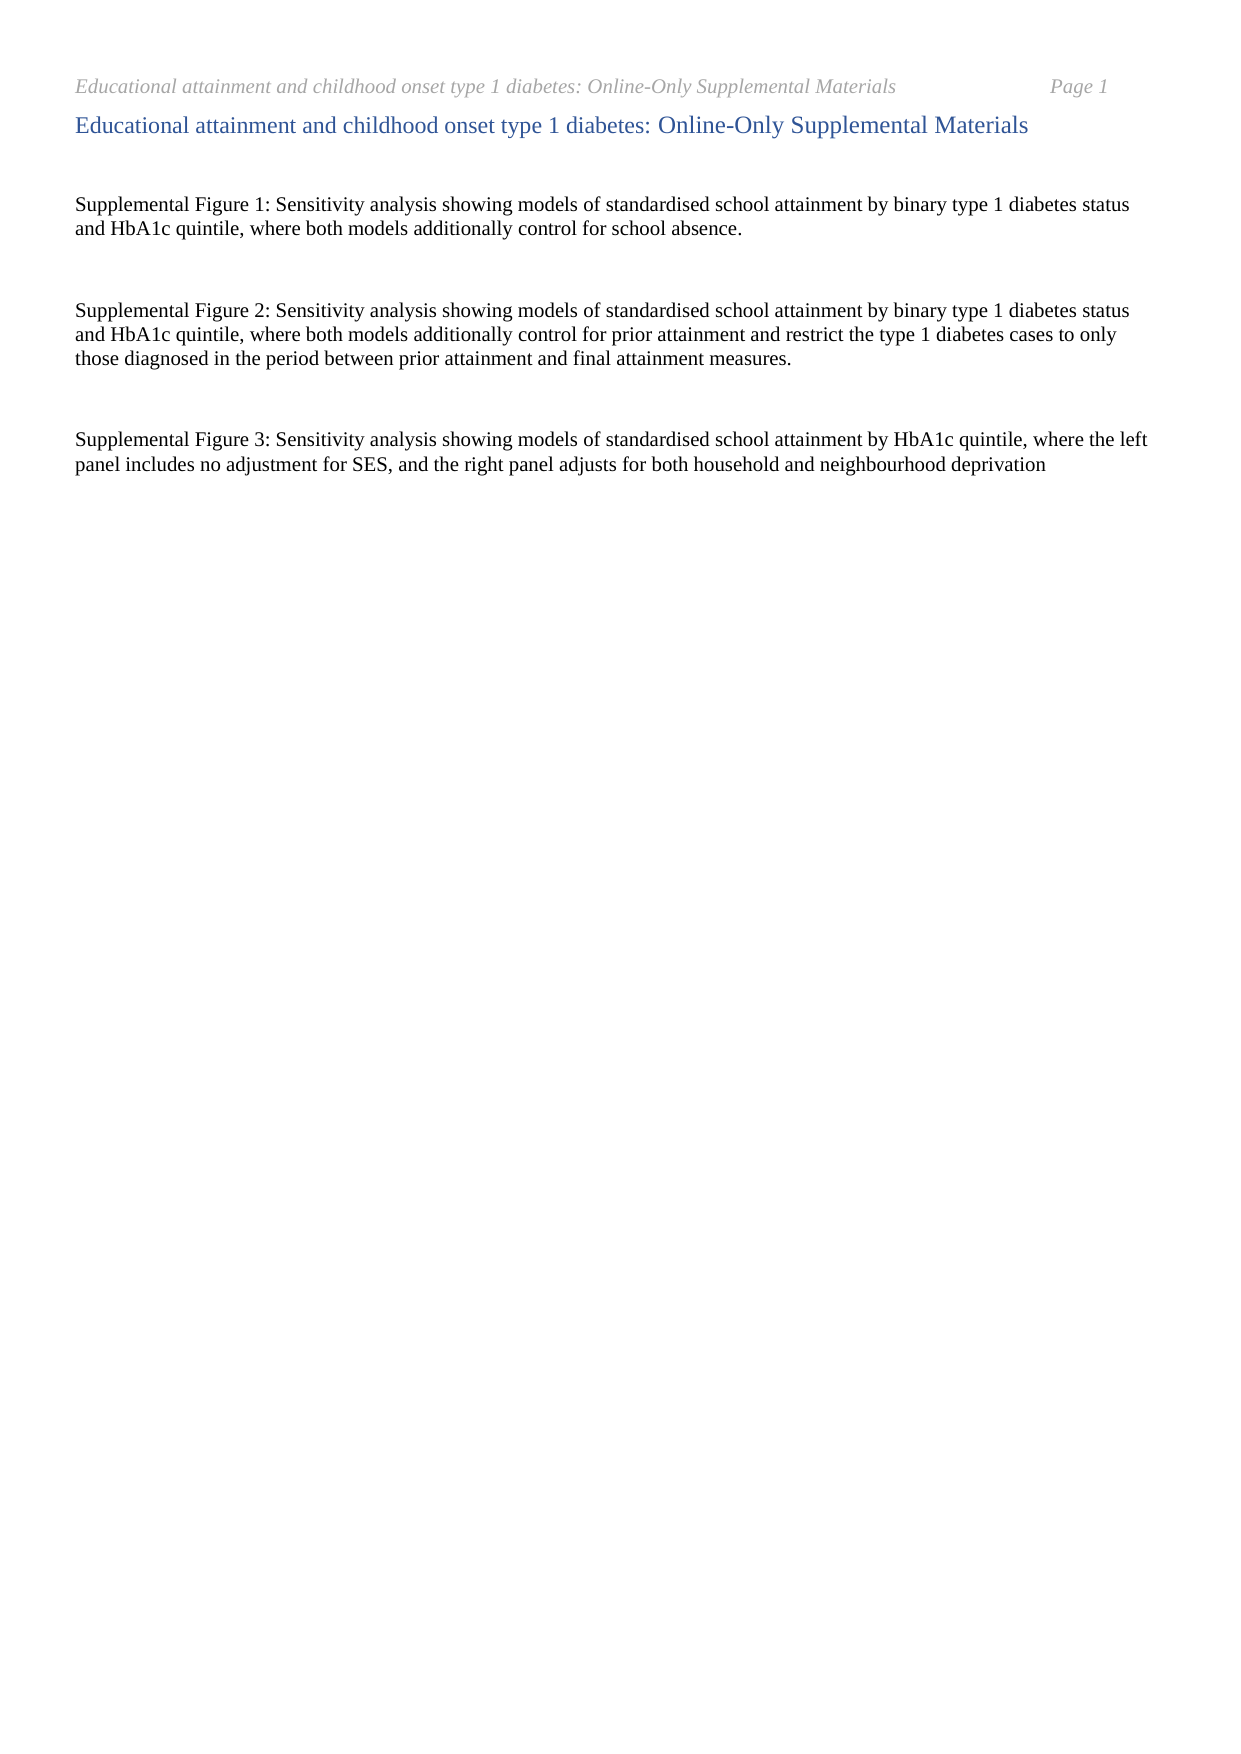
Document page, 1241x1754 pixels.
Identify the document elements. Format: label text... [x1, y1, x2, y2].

text Supplemental Figure 2: Sensitivity analysis showing models of standardised school attainment by binary type 1 diabetes status and HbA1c quintile, where both models additionally control for prior attainment and restrict the type 1 diabetes cases to only those diagnosed in the period between prior attainment and final attainment measures. [75, 298, 1165, 370]
text Educational attainment and childhood onset type 1 diabetes: Online-Only Supplemental Materials [75, 110, 1165, 139]
text Supplemental Figure 3: Sensitivity analysis showing models of standardised school attainment by HbA1c quintile, where the left panel includes no adjustment for SES, and the right panel adjusts for both household and neighbourhood deprivation [75, 427, 1165, 476]
text Supplemental Figure 1: Sensitivity analysis showing models of standardised school attainment by binary type 1 diabetes status and HbA1c quintile, where both models additionally control for school absence. [75, 192, 1165, 240]
